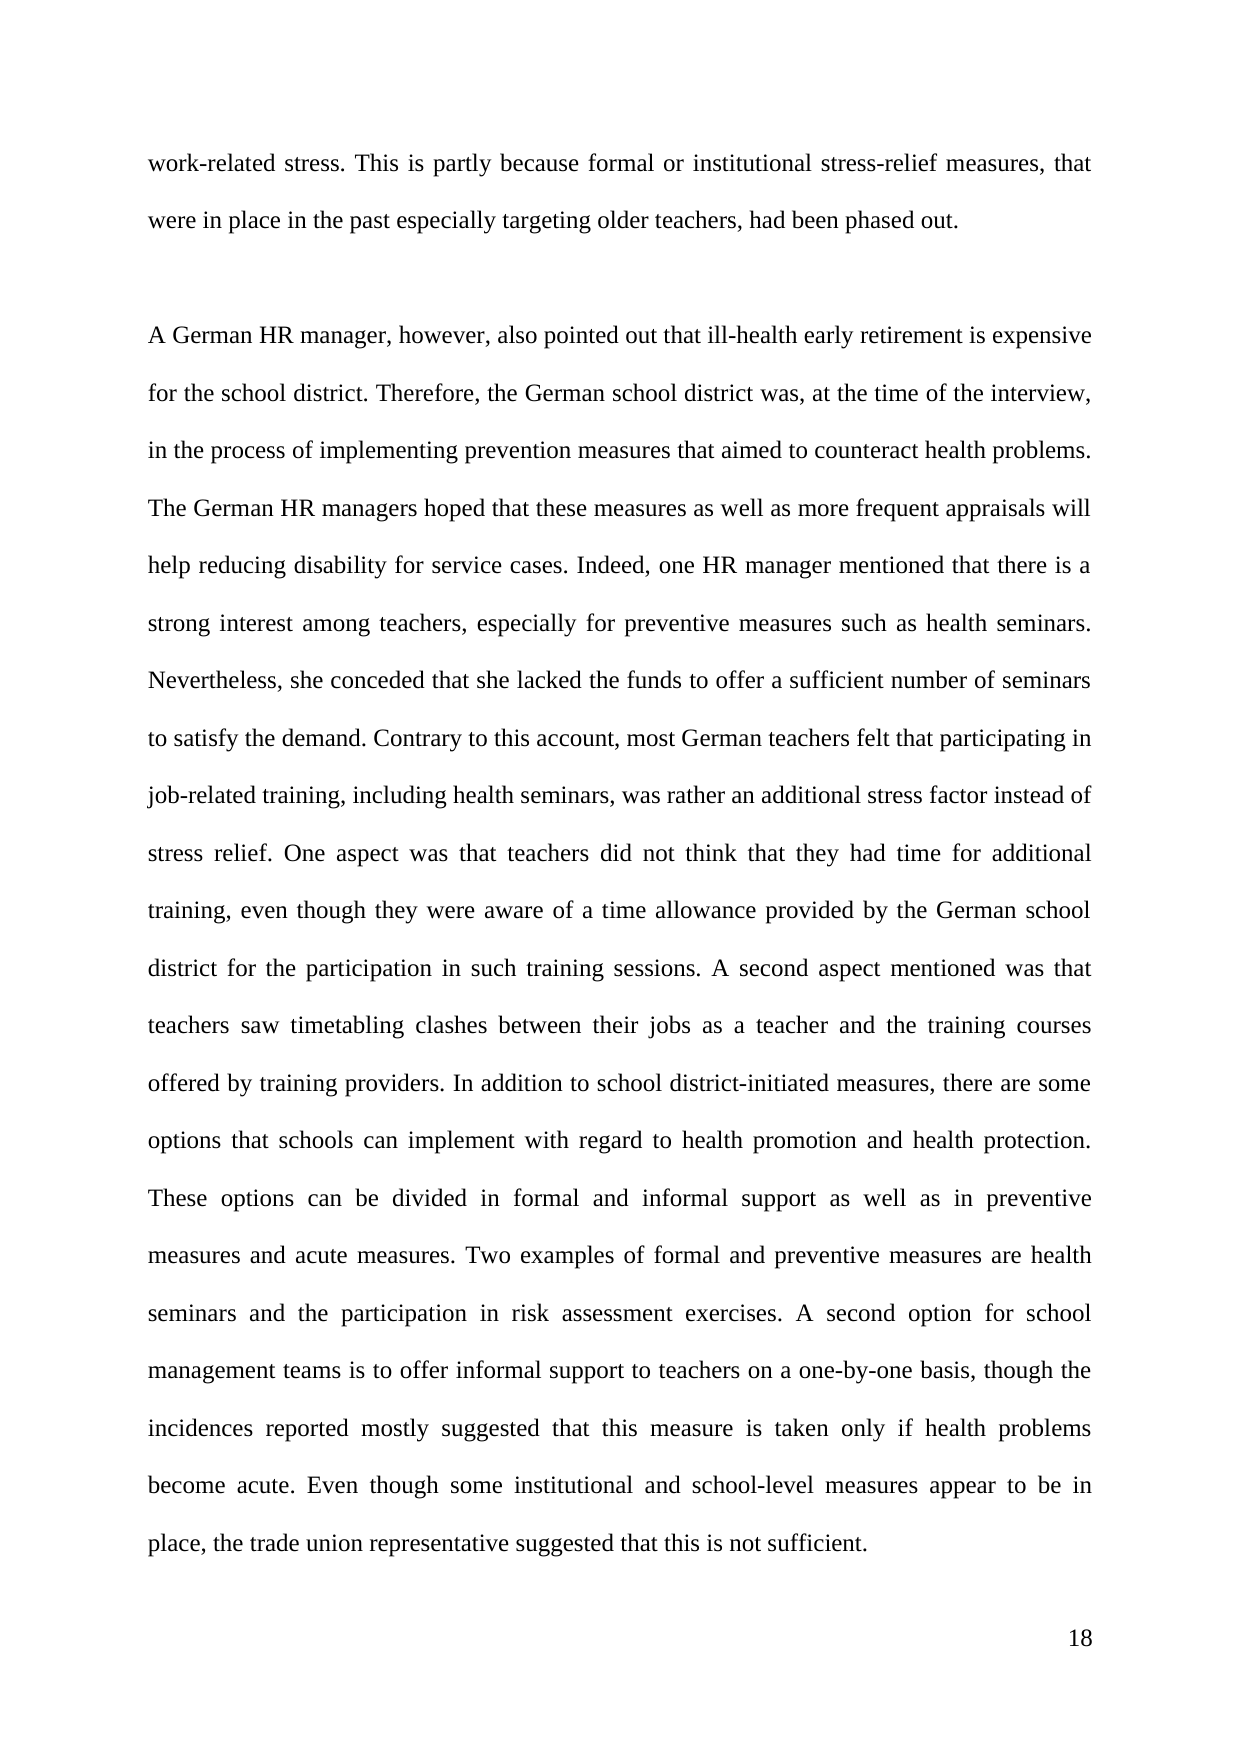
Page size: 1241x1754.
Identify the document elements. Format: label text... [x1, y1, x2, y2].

text A German HR manager, however, also pointed out that ill-health early retirement is expensive for the school district. Therefore, the German school district was, at the time of the interview, in the process of implementing prevention measures that aimed to counteract health problems. The German HR managers hoped that these measures as well as more frequent appraisals will help reducing disability for service cases. Indeed, one HR manager mentioned that there is a strong interest among teachers, especially for preventive measures such as health seminars. Nevertheless, she conceded that she lacked the funds to offer a sufficient number of seminars to satisfy the demand. Contrary to this account, most German teachers felt that participating in job-related training, including health seminars, was rather an additional stress factor instead of stress relief. One aspect was that teachers did not think that they had time for additional training, even though they were aware of a time allowance provided by the German school district for the participation in such training sessions. A second aspect mentioned was that teachers saw timetabling clashes between their jobs as a teacher and the training courses offered by training providers. In addition to school district-initiated measures, there are some options that schools can implement with regard to health promotion and health protection. These options can be divided in formal and informal support as well as in preventive measures and acute measures. Two examples of formal and preventive measures are health seminars and the participation in risk assessment exercises. A second option for school management teams is to offer informal support to teachers on a one-by-one basis, though the incidences reported mostly suggested that this measure is taken only if health problems become acute. Even though some institutional and school-level measures appear to be in place, the trade union representative suggested that this is not sufficient. [148, 320, 1093, 1556]
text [148, 148, 1093, 234]
